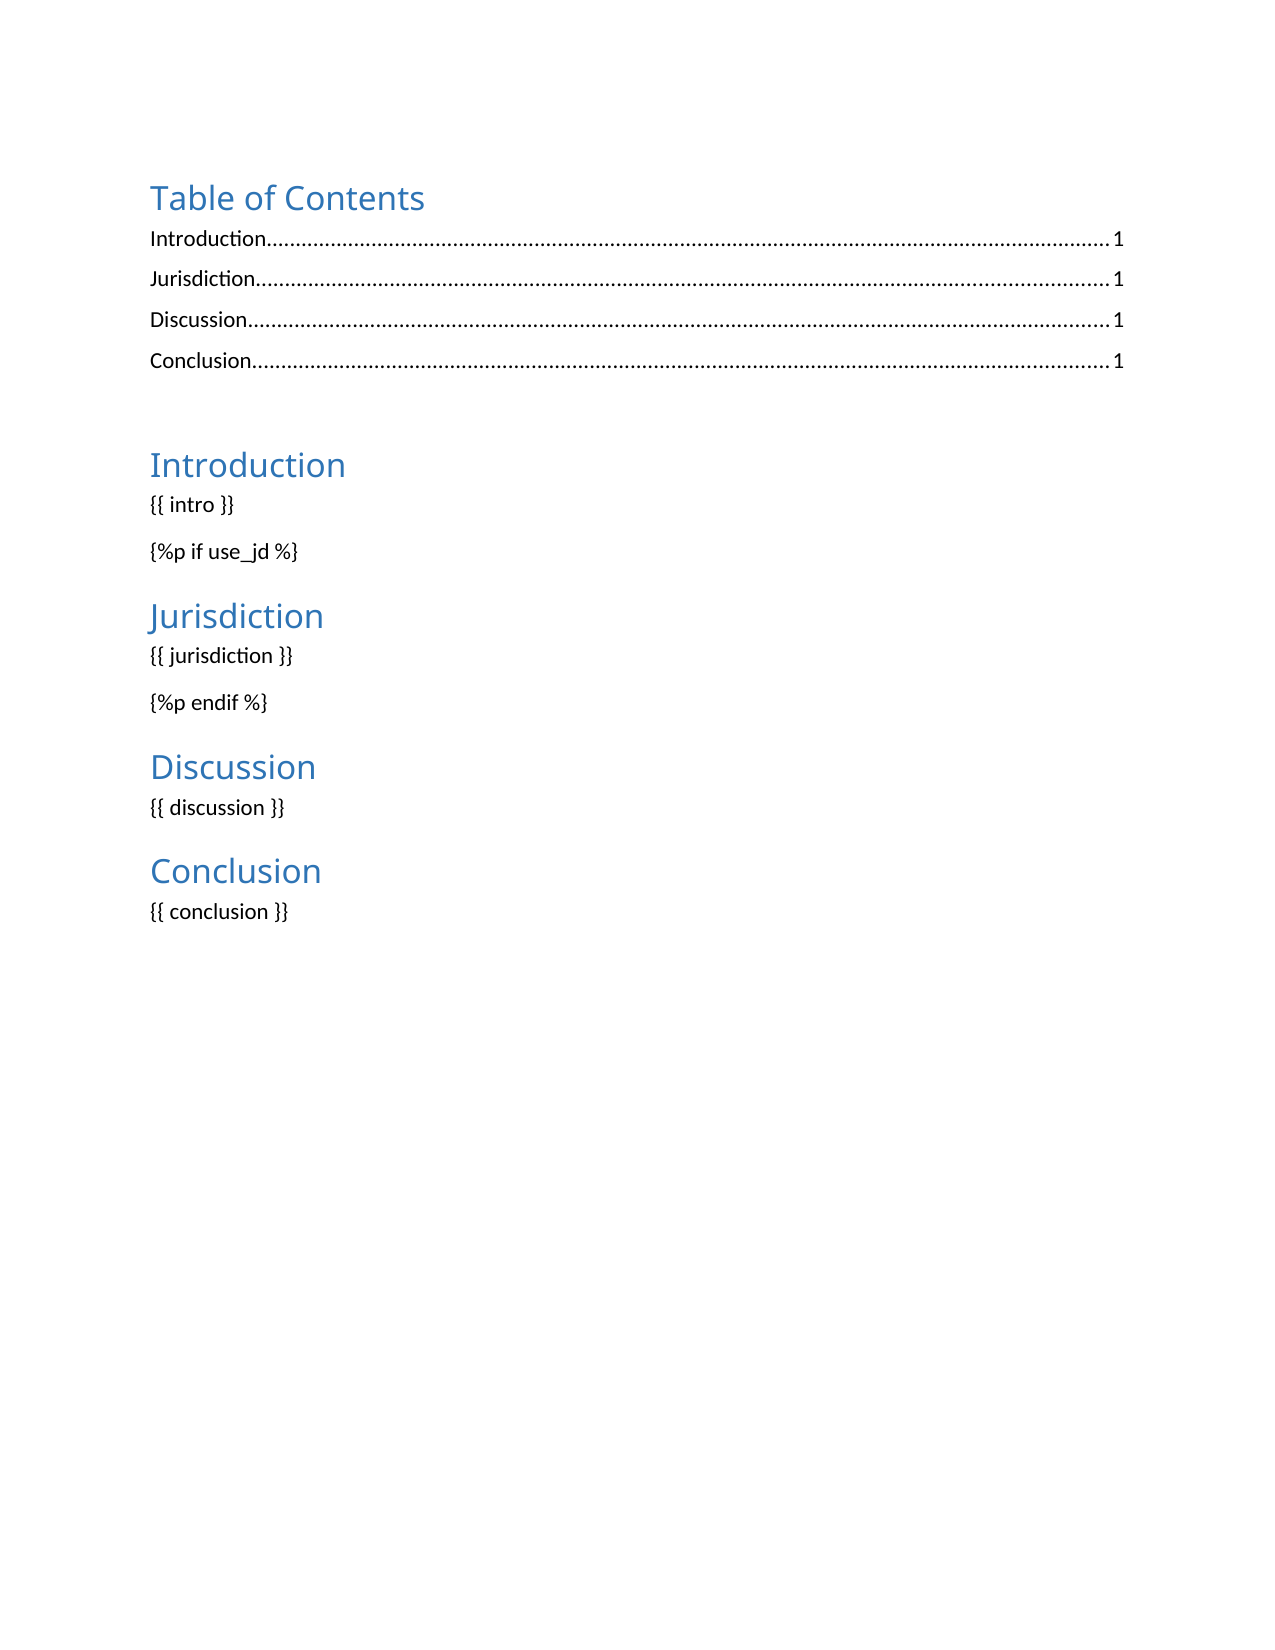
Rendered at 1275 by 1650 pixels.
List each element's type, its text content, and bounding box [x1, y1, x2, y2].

subtitle Jurisdiction [150, 593, 1125, 638]
text {%p if use_jd %} [150, 537, 1125, 566]
text {{ jurisdiction }} [150, 642, 1125, 670]
text {{ intro }} [150, 491, 1125, 519]
text {{ discussion }} [150, 793, 1125, 821]
subtitle Discussion [150, 744, 1125, 789]
text {{ conclusion }} [150, 897, 1125, 925]
text {%p endif %} [150, 688, 1125, 717]
subtitle Conclusion [150, 848, 1125, 893]
subtitle Introduction [150, 442, 1125, 487]
